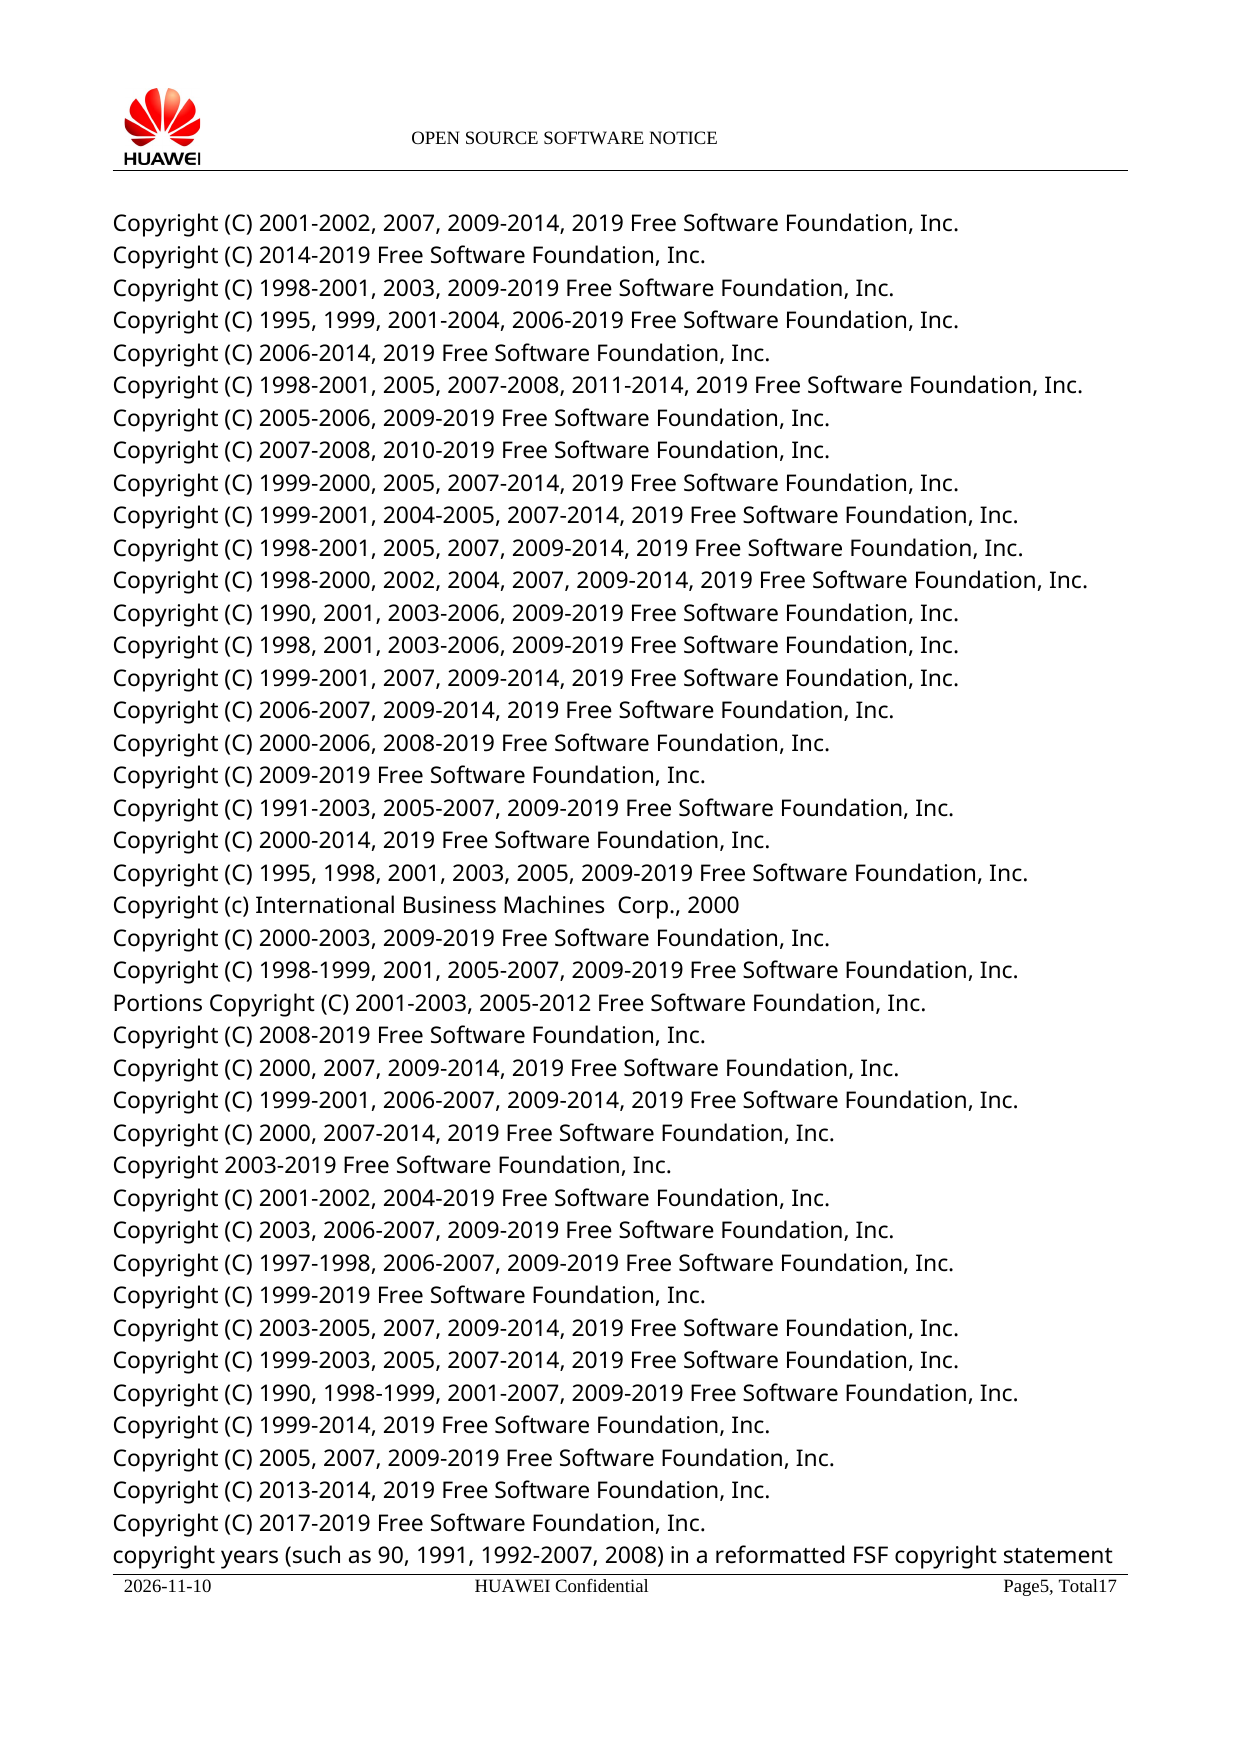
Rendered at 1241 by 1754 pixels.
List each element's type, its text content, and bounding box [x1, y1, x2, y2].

picture [124, 88, 201, 165]
